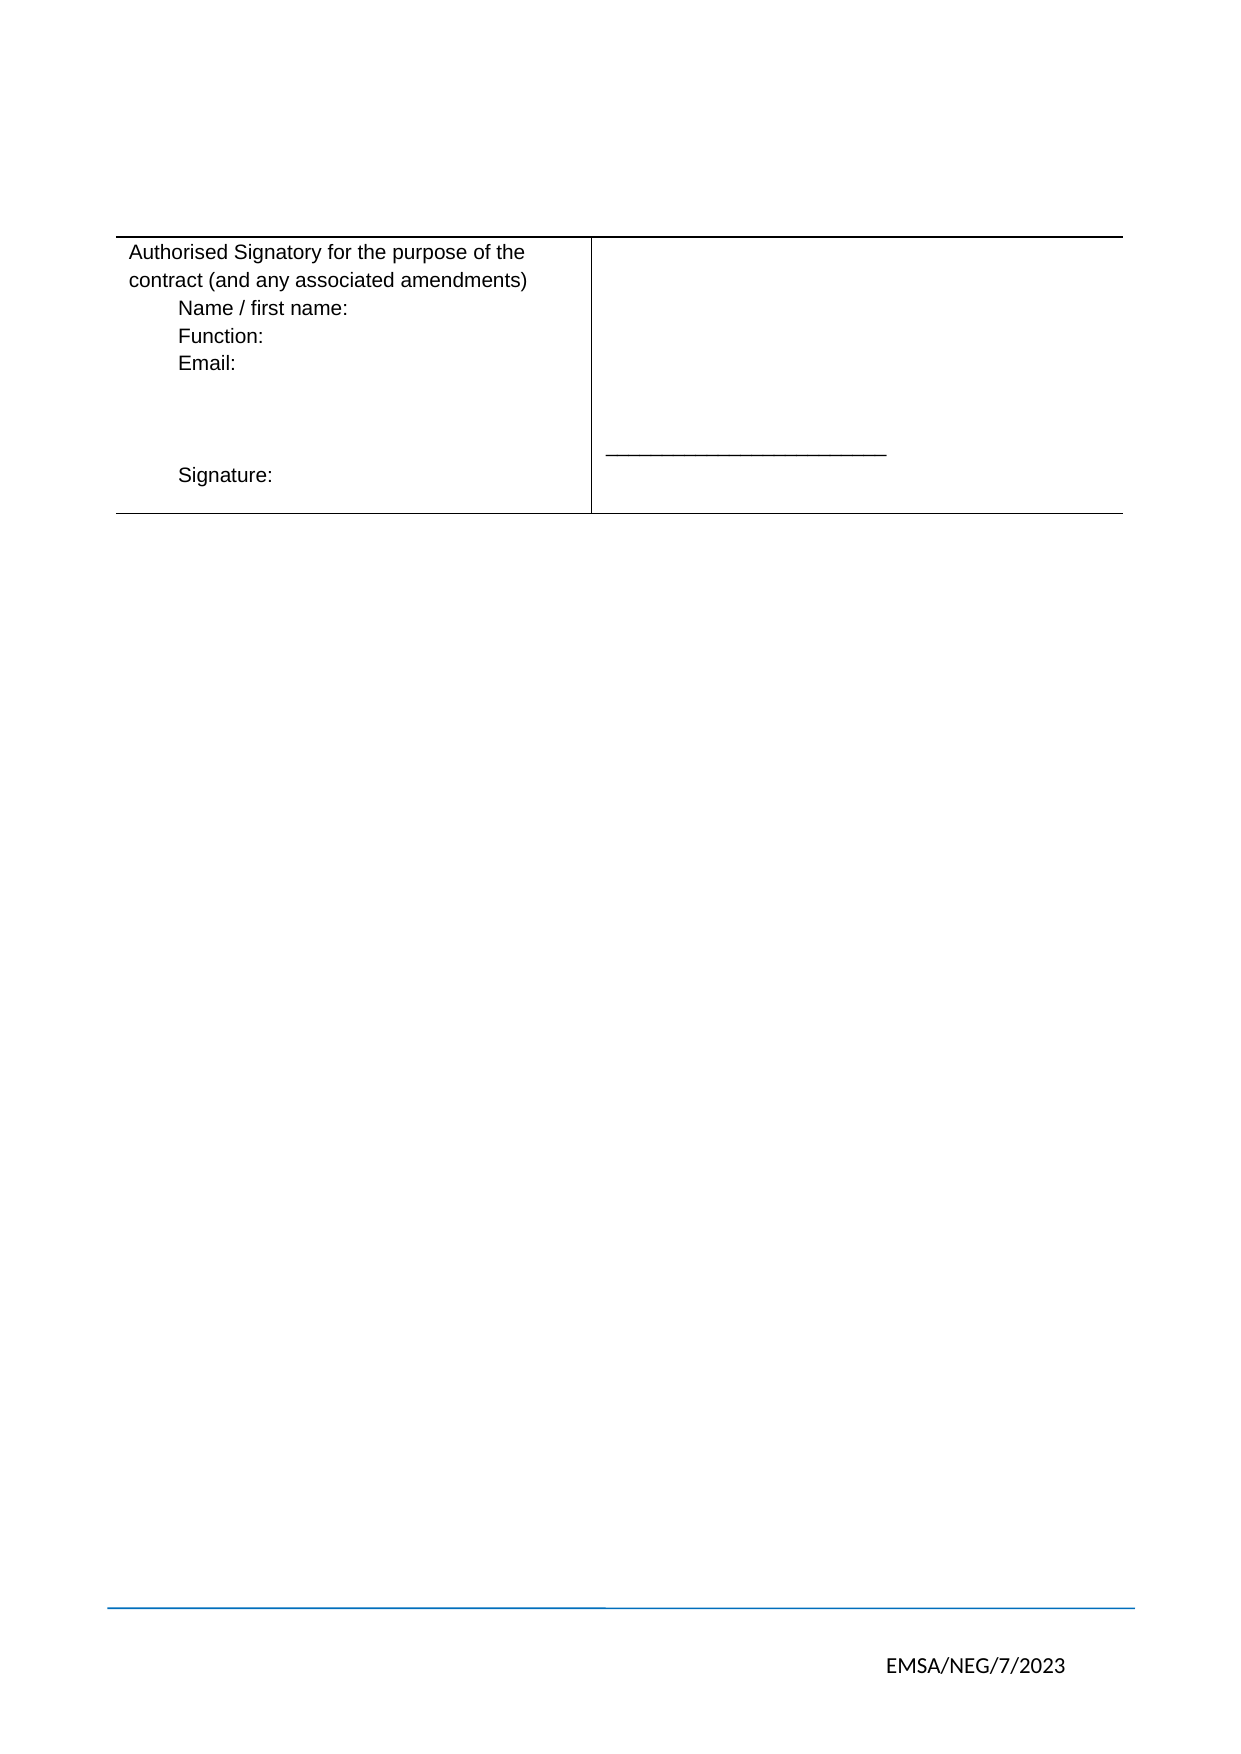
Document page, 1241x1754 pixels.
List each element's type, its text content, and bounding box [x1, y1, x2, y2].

table_cell Authorised Signatory for the purpose of the contract (and any associated amendments) Name / first name: Function: Email: Signature: [116, 238, 591, 513]
table_cell [592, 238, 1123, 513]
